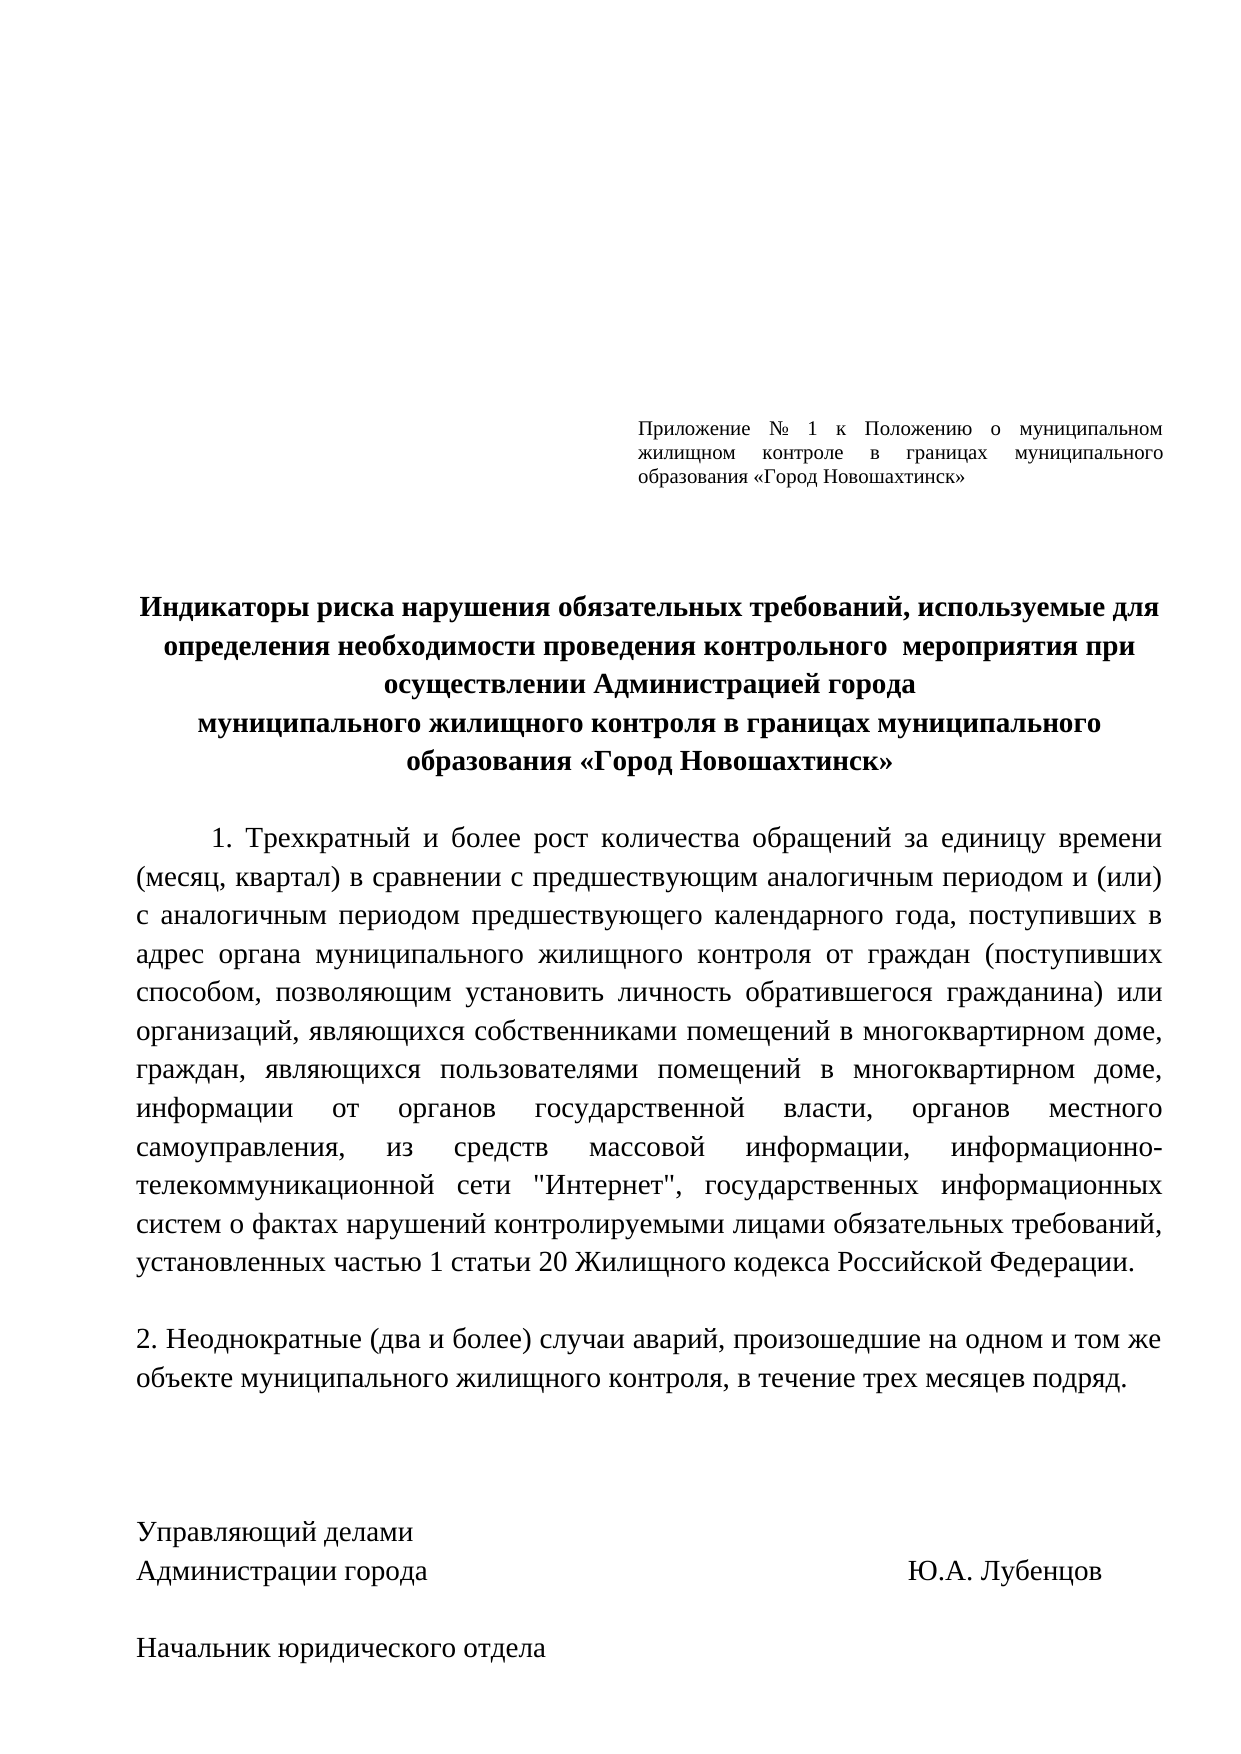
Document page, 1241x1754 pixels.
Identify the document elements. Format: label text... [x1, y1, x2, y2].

text Администрации города Ю.А. Лубенцов [136, 1553, 1163, 1586]
text Управляющий делами [136, 1514, 1163, 1548]
text Начальник юридического отдела [136, 1630, 1163, 1663]
text 1. Трехкратный и более рост количества обращений за единицу времени (месяц, квартал) в сравнении с предшествующим аналогичным периодом и (или) с аналогичным периодом предшествующего календарного года, поступивших в адрес органа муниципального жилищного контроля от граждан (поступивших способом, позволяющим установить личность обратившегося гражданина) или организаций, являющихся собственниками помещений в многоквартирном доме, граждан, являющихся пользователями помещений в многоквартирном доме, информации от органов государственной власти, органов местного самоуправления, из средств массовой информации, информационно-телекоммуникационной сети "Интернет", государственных информационных систем о фактах нарушений контролируемыми лицами обязательных требований, установленных частью 1 статьи 20 Жилищного кодекса Российской Федерации. [136, 820, 1163, 1278]
text муниципального жилищного контроля в границах муниципального образования «Город Новошахтинск» [136, 705, 1163, 777]
text Приложение № 1 к Положению о муниципальном жилищном контроле в границах муниципального образования «Город Новошахтинск» [638, 416, 1163, 488]
text Индикаторы риска нарушения обязательных требований, используемые для определения необходимости проведения контрольного мероприятия при осуществлении Администрацией города [136, 589, 1163, 700]
text 2. Неоднократные (два и более) случаи аварий, произошедшие на одном и том же объекте муниципального жилищного контроля, в течение трех месяцев подряд. [136, 1321, 1163, 1393]
